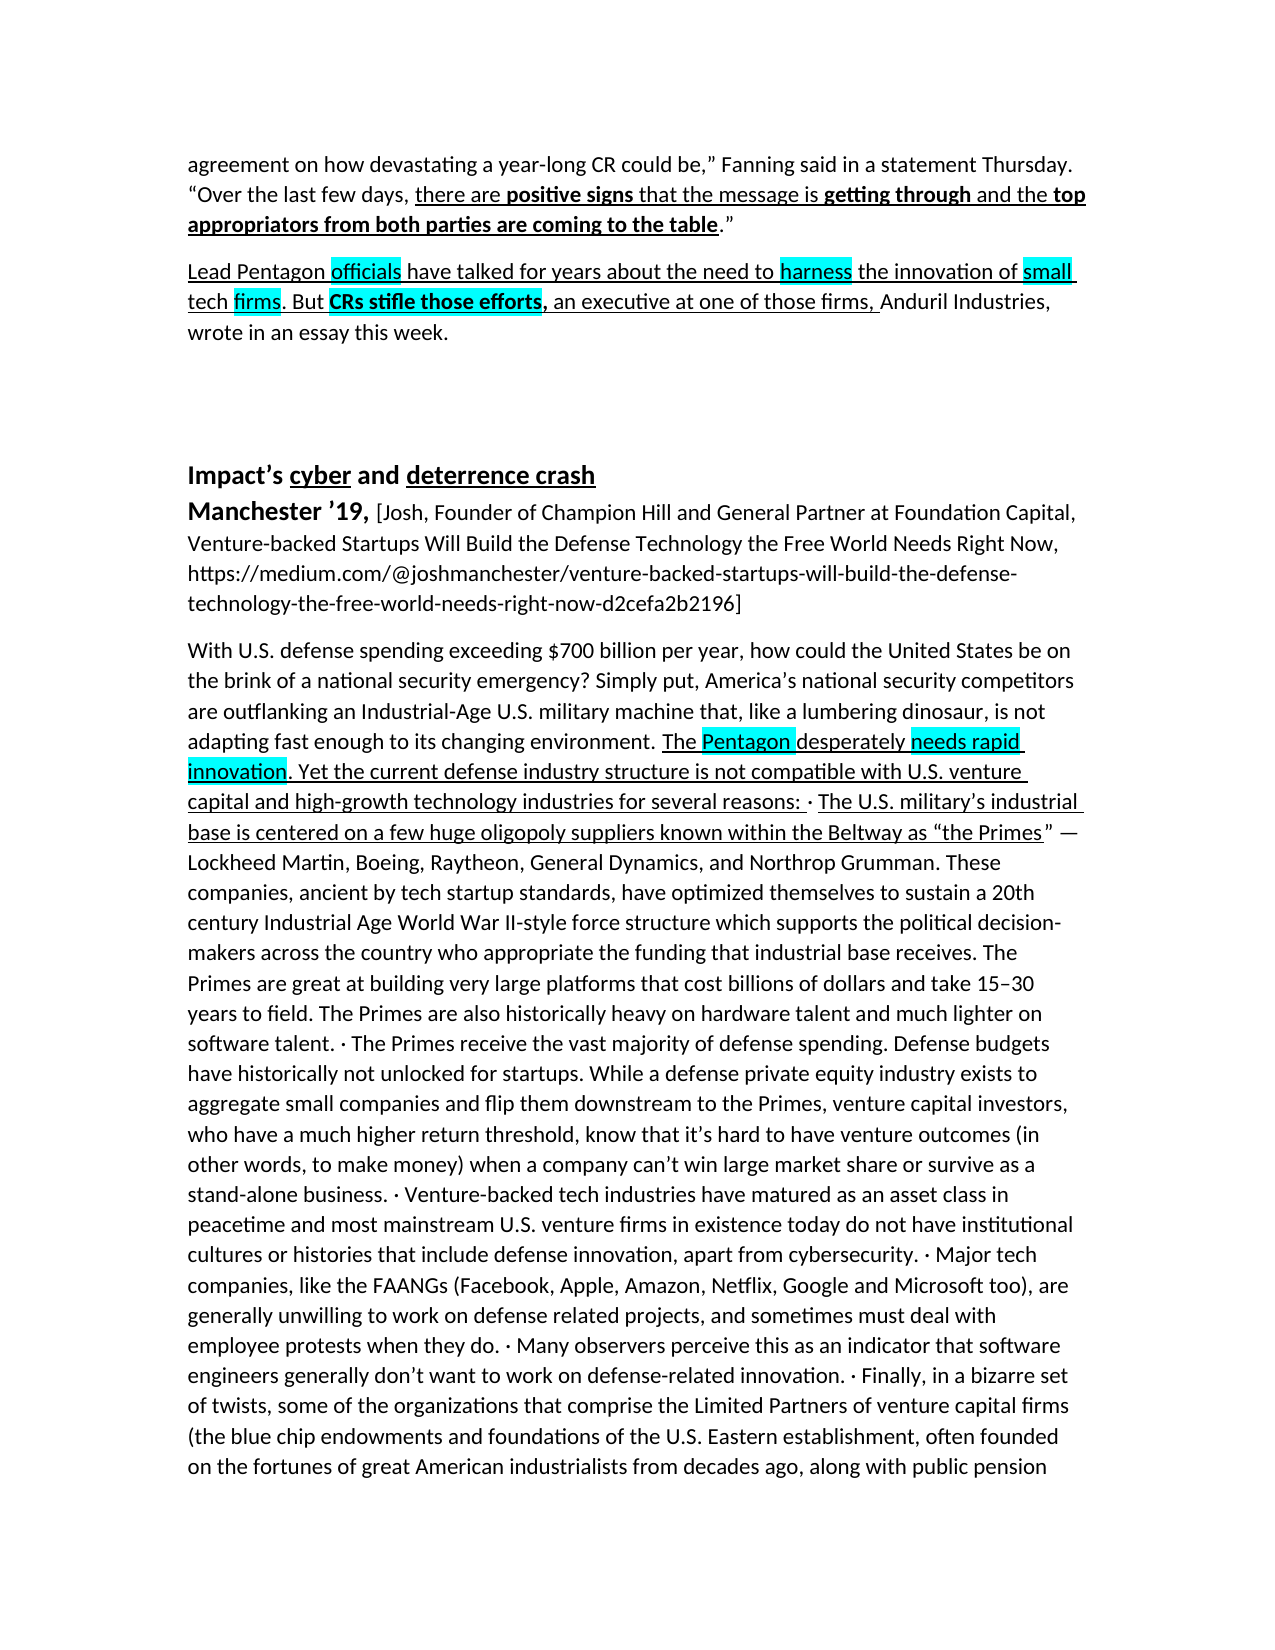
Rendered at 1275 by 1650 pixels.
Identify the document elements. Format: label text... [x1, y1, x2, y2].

subtitle Impact’s cyber and deterrence crash [187, 458, 1087, 491]
text Lead Pentagon officials have talked for years about the need to harness the innovation of small tech firms. But CRs stifle those efforts, an executive at one of those firms, Anduril Industries, wrote in an essay this week. [187, 257, 1087, 346]
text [187, 150, 1087, 238]
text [187, 636, 1087, 1480]
text Manchester ’19, [Josh, Founder of Champion Hill and General Partner at Foundation Capital, Venture-backed Startups Will Build the Defense Technology the Free World Needs Right Now, https://medium.com/@joshmanchester/venture-backed-startups-will-build-the-defense-technology-the-free-world-needs-right-now-d2cefa2b2196] [187, 494, 1087, 618]
